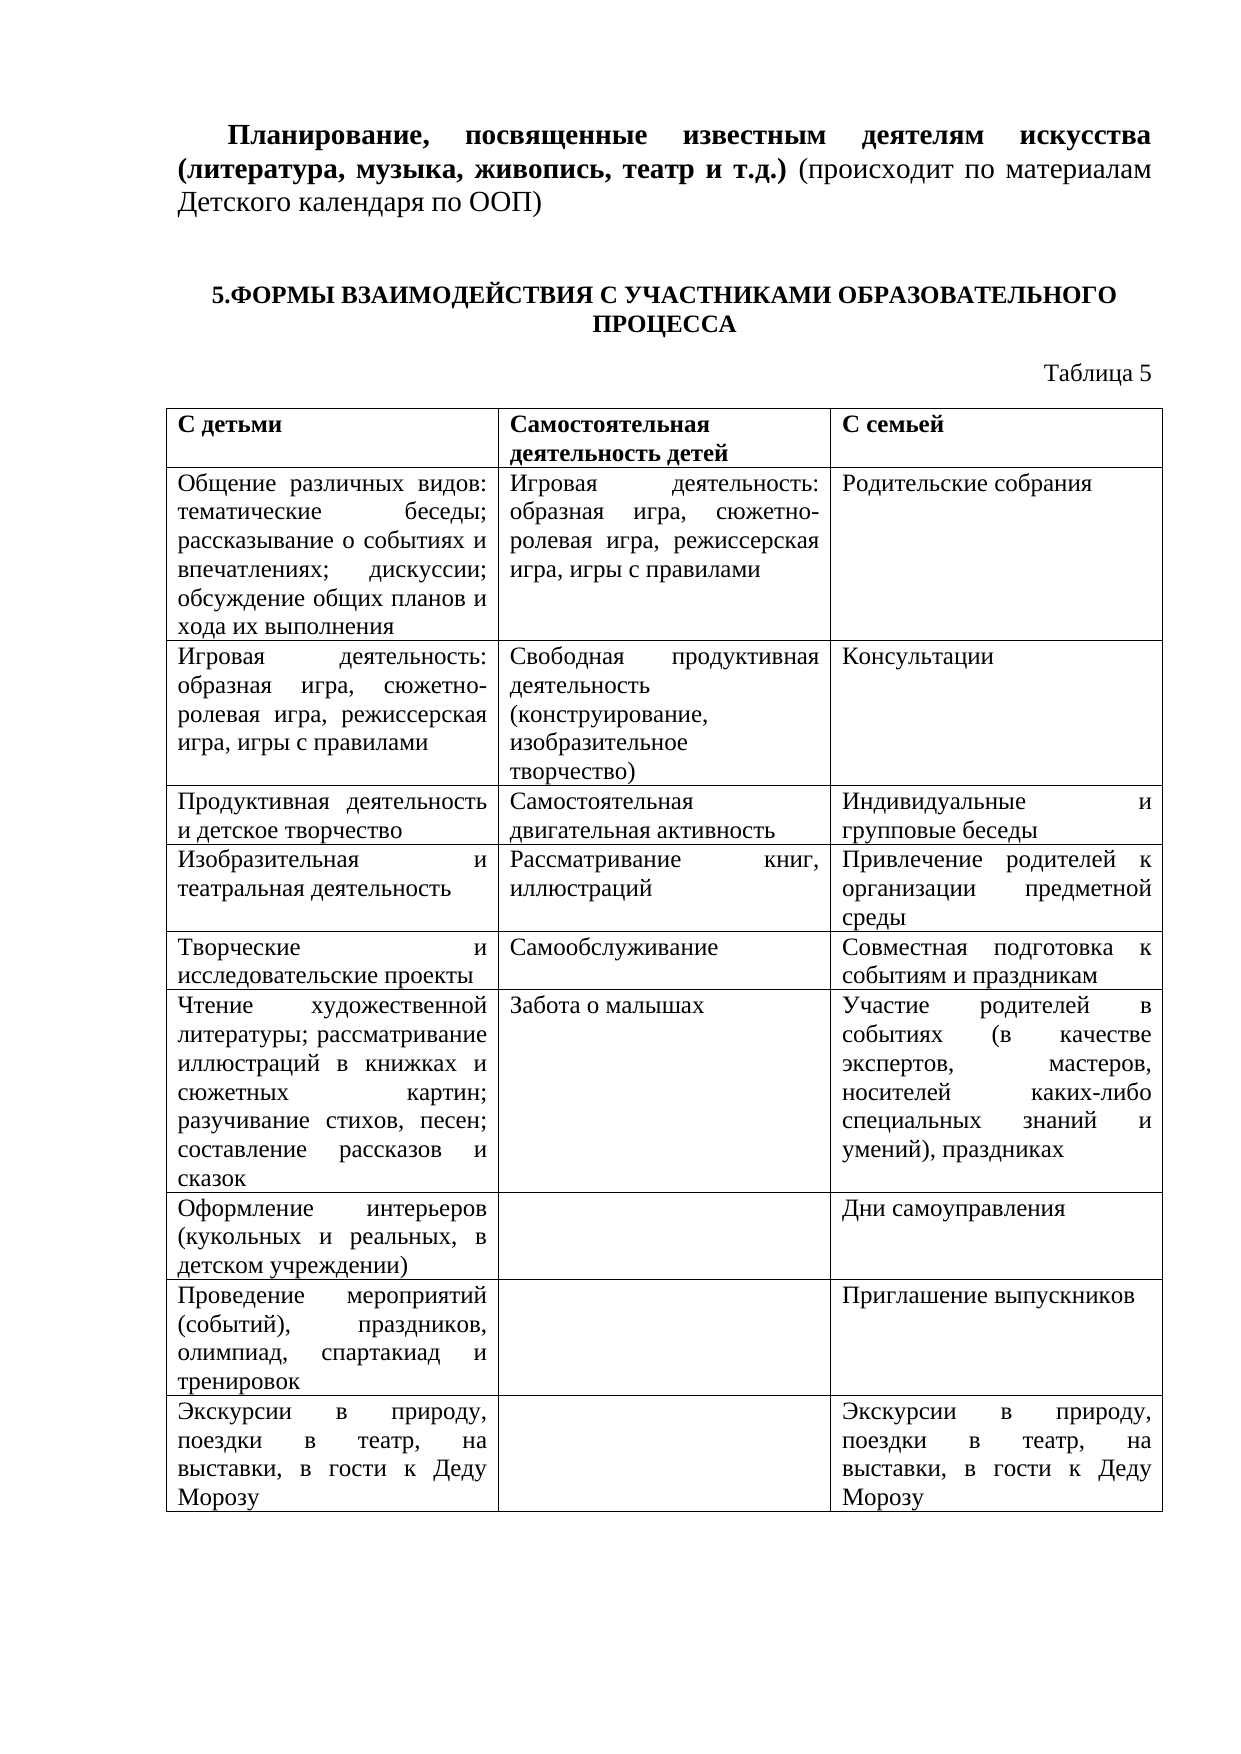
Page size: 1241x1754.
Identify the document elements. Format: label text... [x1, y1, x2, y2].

text Таблица 5 [177, 358, 1152, 387]
table_header С семьей [831, 409, 1162, 467]
table_cell Привлечение родителей к организации предметной среды [831, 845, 1162, 931]
table_cell Консультации [831, 641, 1162, 785]
table_header С детьми [167, 409, 498, 467]
table_cell Свободная продуктивная деятельность (конструирование, изобразительное творчество) [499, 641, 830, 785]
table_cell Игровая деятельность: образная игра, сюжетно-ролевая игра, режиссерская игра, игры с правилами [499, 468, 830, 640]
table_cell Самообслуживание [499, 932, 830, 989]
table_cell Участие родителей в событиях (в качестве экспертов, мастеров, носителей каких-либо специальных знаний и умений), праздниках [831, 990, 1162, 1192]
table_cell Общение различных видов: тематические беседы; рассказывание о событиях и впечатлениях; дискуссии; обсуждение общих планов и хода их выполнения [167, 468, 498, 640]
text 5.ФОРМЫ ВЗАИМОДЕЙСТВИЯ С УЧАСТНИКАМИ ОБРАЗОВАТЕЛЬНОГО ПРОЦЕССА [177, 280, 1152, 338]
table_cell Забота о малышах [499, 990, 830, 1192]
table_cell Оформление интерьеров (кукольных и реальных, в детском учреждении) [167, 1193, 498, 1279]
table_cell Рассматривание книг, иллюстраций [499, 845, 830, 931]
table_cell [499, 1396, 830, 1511]
table_cell Дни самоуправления [831, 1193, 1162, 1279]
table_cell Экскурсии в природу, поездки в театр, на выставки, в гости к Деду Морозу [167, 1396, 498, 1511]
table_cell Совместная подготовка к событиям и праздникам [831, 932, 1162, 989]
table_cell Чтение художественной литературы; рассматривание иллюстраций в книжках и сюжетных картин; разучивание стихов, песен; составление рассказов и сказок [167, 990, 498, 1192]
table_cell Проведение мероприятий (событий), праздников, олимпиад, спартакиад и тренировок [167, 1280, 498, 1395]
text Планирование, посвященные известным деятелям искусства (литература, музыка, живопись, театр и т.д.) (происходит по материалам Детского календаря по ООП) [177, 118, 1152, 218]
table_cell Родительские собрания [831, 468, 1162, 640]
table_cell Индивидуальные и групповые беседы [831, 786, 1162, 843]
table_cell [499, 1280, 830, 1395]
table_cell [499, 1193, 830, 1279]
table_cell Самостоятельная двигательная активность [499, 786, 830, 843]
table_header Самостоятельная деятельность детей [499, 409, 830, 467]
table_cell Изобразительная и театральная деятельность [167, 845, 498, 931]
table_cell Приглашение выпускников [831, 1280, 1162, 1395]
table_cell Экскурсии в природу, поездки в театр, на выставки, в гости к Деду Морозу [831, 1396, 1162, 1511]
table_cell Продуктивная деятельность и детское творчество [167, 786, 498, 843]
table_cell Игровая деятельность: образная игра, сюжетно-ролевая игра, режиссерская игра, игры с правилами [167, 641, 498, 785]
table_cell Творческие и исследовательские проекты [167, 932, 498, 989]
